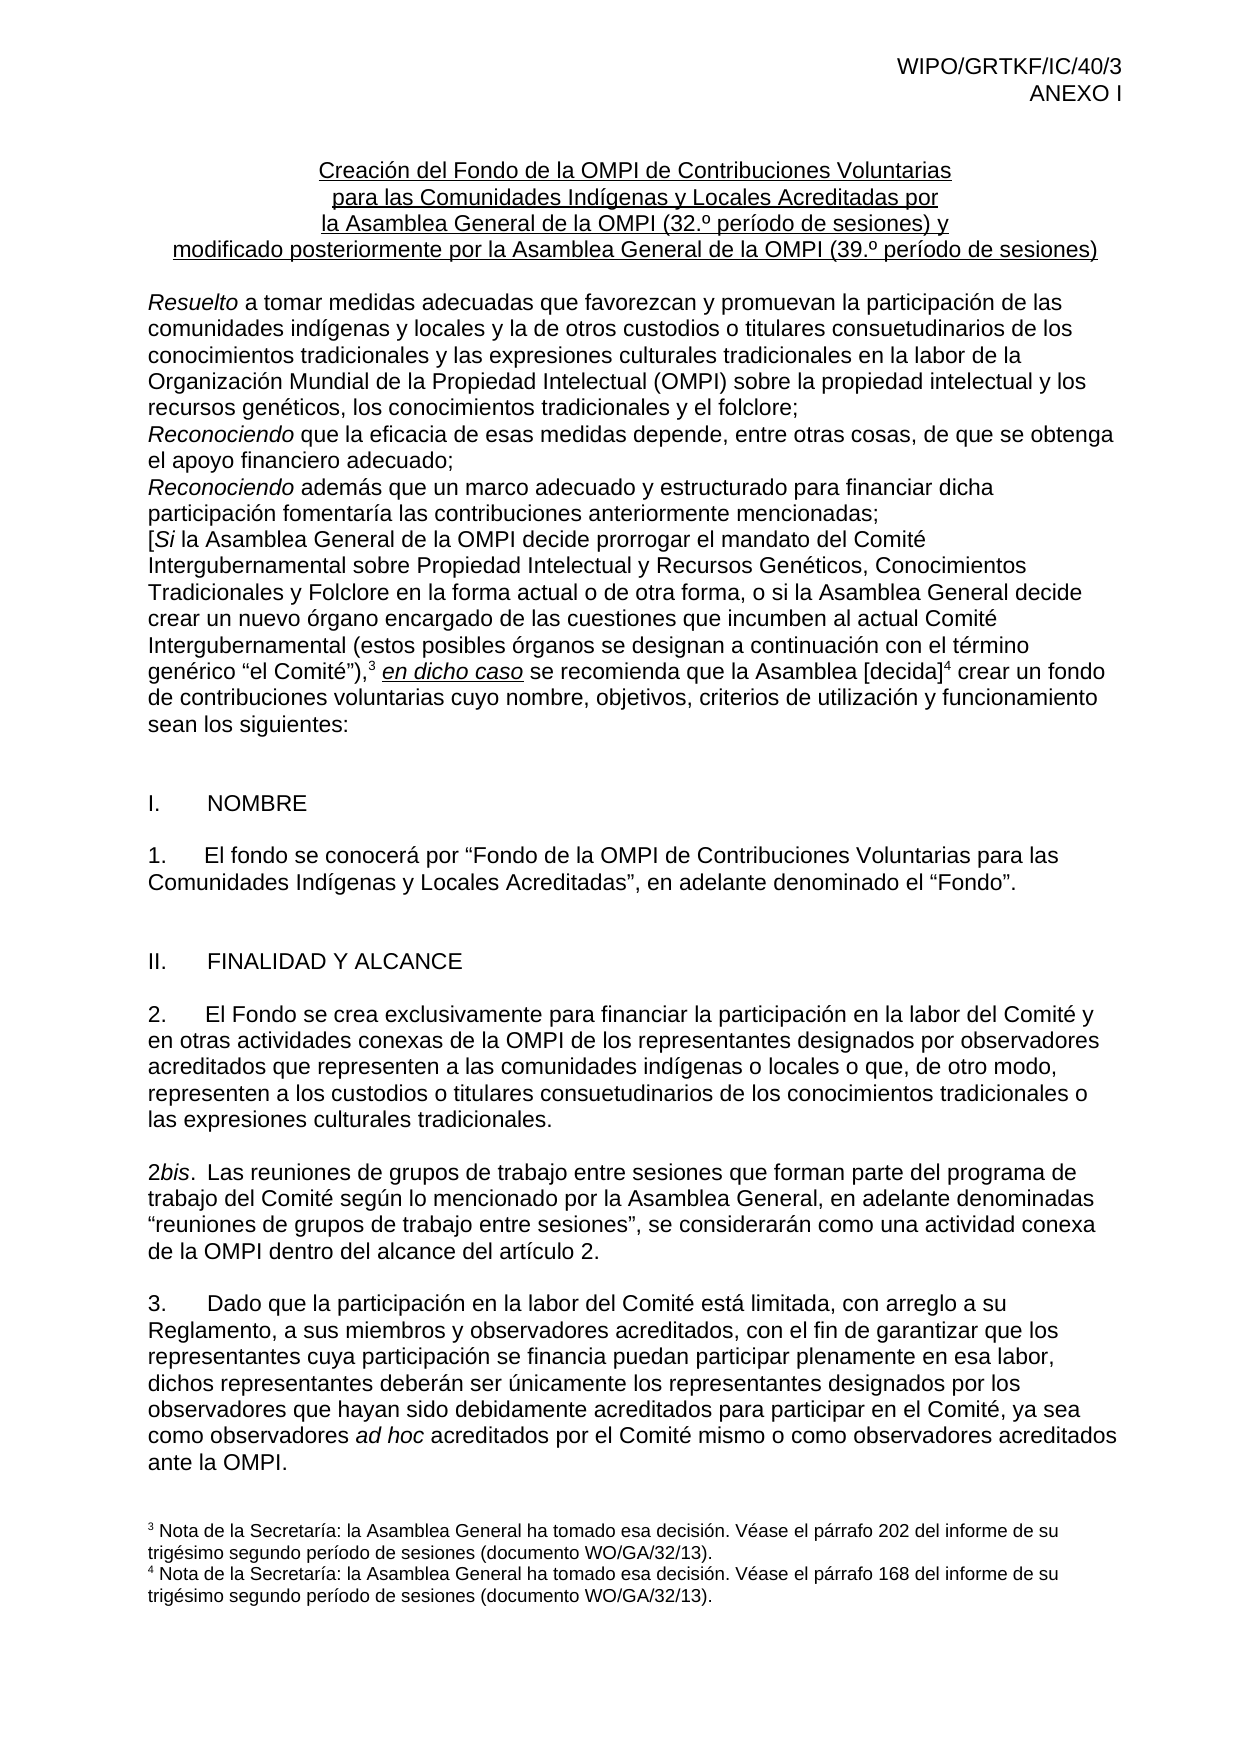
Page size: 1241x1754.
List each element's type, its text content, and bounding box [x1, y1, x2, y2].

text [Si la Asamblea General de la OMPI decide prorrogar el mandato del Comité Intergubernamental sobre Propiedad Intelectual y Recursos Genéticos, Conocimientos Tradicionales y Folclore en la forma actual o de otra forma, o si la Asamblea General decide crear un nuevo órgano encargado de las cuestiones que incumben al actual Comité Intergubernamental (estos posibles órganos se designan a continuación con el término genérico “el Comité”), en dicho caso se recomienda que la Asamblea [decida] crear un fondo de contribuciones voluntarias cuyo nombre, objetivos, criterios de utilización y funcionamiento sean los siguientes: [148, 526, 1122, 737]
text Reconociendo además que un marco adecuado y estructurado para financiar dicha participación fomentaría las contribuciones anteriormente mencionadas; [148, 473, 1122, 526]
list El fondo se conocerá por “Fondo de la OMPI de Contribuciones Voluntarias para las Comunidades Indígenas y Locales Acreditadas”, en adelante denominado el “Fondo”. [148, 842, 1122, 895]
text 2. El Fondo se crea exclusivamente para financiar la participación en la labor del Comité y en otras actividades conexas de la OMPI de los representantes designados por observadores acreditados que representen a las comunidades indígenas o locales o que, de otro modo, representen a los custodios o titulares consuetudinarios de los conocimientos tradicionales o las expresiones culturales tradicionales. [148, 1001, 1122, 1132]
text modificado posteriormente por la Asamblea General de la OMPI (39.º período de sesiones) [148, 236, 1122, 263]
text II. FINALIDAD Y ALCANCE [148, 948, 1122, 974]
text Resuelto a tomar medidas adecuadas que favorezcan y promuevan la participación de las comunidades indígenas y locales y la de otros custodios o titulares consuetudinarios de los conocimientos tradicionales y las expresiones culturales tradicionales en la labor de la Organización Mundial de la Propiedad Intelectual (OMPI) sobre la propiedad intelectual y los recursos genéticos, los conocimientos tradicionales y el folclore; [148, 289, 1122, 421]
text 3. Dado que la participación en la labor del Comité está limitada, con arreglo a su Reglamento, a sus miembros y observadores acreditados, con el fin de garantizar que los representantes cuya participación se financia puedan participar plenamente en esa labor, dichos representantes deberán ser únicamente los representantes designados por los observadores que hayan sido debidamente acreditados para participar en el Comité, ya sea como observadores ad hoc acreditados por el Comité mismo o como observadores acreditados ante la OMPI. [148, 1290, 1122, 1475]
text 2bis. Las reuniones de grupos de trabajo entre sesiones que forman parte del programa de trabajo del Comité según lo mencionado por la Asamblea General, en adelante denominadas “reuniones de grupos de trabajo entre sesiones”, se considerarán como una actividad conexa de la OMPI dentro del alcance del artículo 2. [148, 1159, 1122, 1264]
text I. NOMBRE [148, 790, 1122, 816]
text la Asamblea General de la OMPI (32.º período de sesiones) y [148, 210, 1122, 236]
text para las Comunidades Indígenas y Locales Acreditadas por [148, 183, 1122, 210]
text Creación del Fondo de la OMPI de Contribuciones Voluntarias [148, 157, 1122, 183]
text Reconociendo que la eficacia de esas medidas depende, entre otras cosas, de que se obtenga el apoyo financiero adecuado; [148, 421, 1122, 473]
